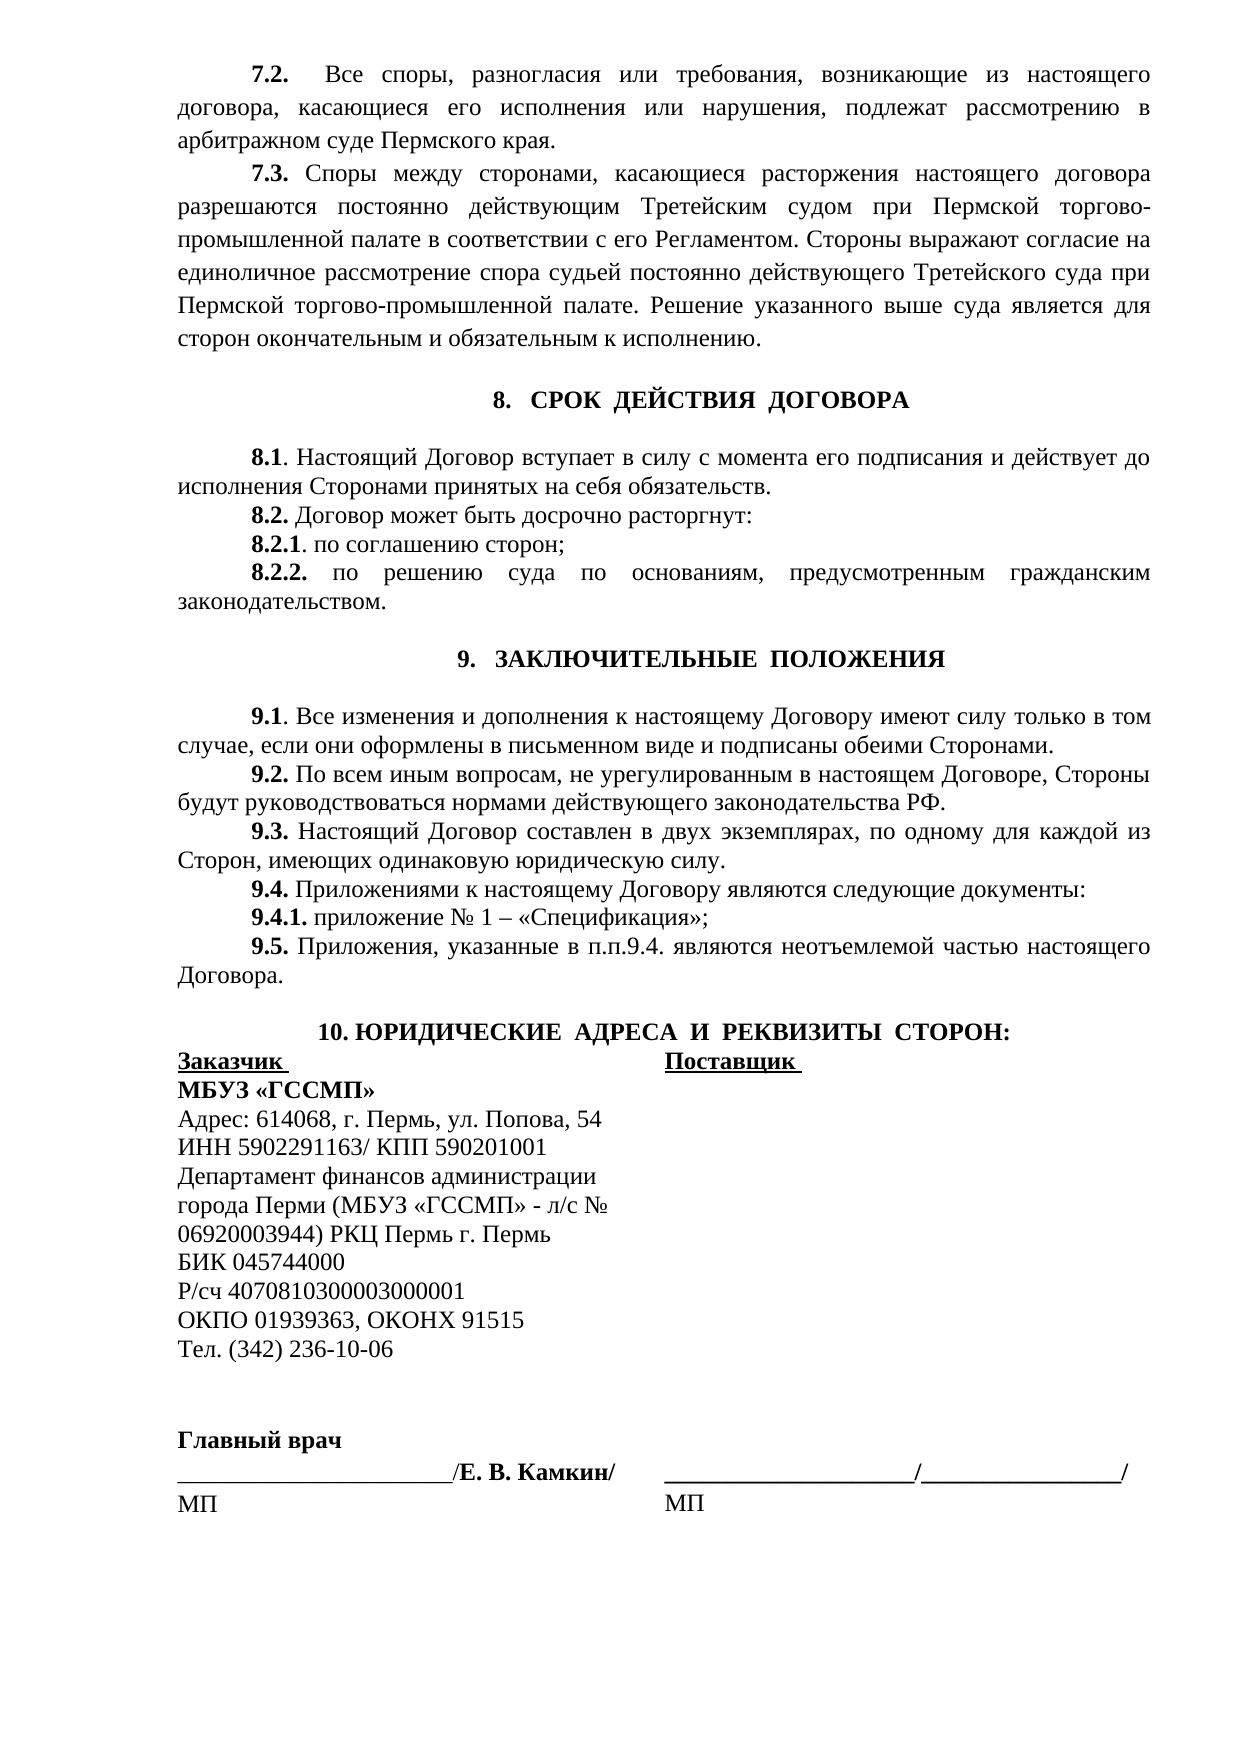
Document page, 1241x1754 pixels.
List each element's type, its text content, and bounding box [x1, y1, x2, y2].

text 10. ЮРИДИЧЕСКИЕ АДРЕСА И РЕКВИЗИТЫ СТОРОН: [177, 1017, 1152, 1046]
text 9.4.1. приложение № 1 – «Спецификация»; [177, 902, 1152, 931]
list ЗАКЛЮЧИТЕЛЬНЫЕ ПОЛОЖЕНИЯ [251, 644, 1152, 672]
text 9.1. Все изменения и дополнения к настоящему Договору имеют силу только в том случае, если они оформлены в письменном виде и подписаны обеими Сторонами. [177, 701, 1152, 759]
table_header Заказчик МБУЗ «ГССМП» Адрес: 614068, г. Пермь, ул. Попова, 54 ИНН 5902291163/ КПП 590201001 Департамент финансов администрации города Перми (МБУЗ «ГССМП» - л/с № 06920003944) РКЦ Пермь г. Пермь БИК 045744000 Р/сч 4070810300003000001 ОКПО 01939363, ОКОНХ 91515 Тел. (342) 236-10-06 Главный врач ______________________/Е. В. Камкин/ МП [166, 1046, 653, 1520]
text 8.2.2. по решению суда по основаниям, предусмотренным гражданским законодательством. [177, 557, 1152, 615]
text 9.4. Приложениями к настоящему Договору являются следующие документы: [177, 874, 1152, 902]
text 7.3. Споры между сторонами, касающиеся расторжения настоящего договора разрешаются постоянно действующим Третейским судом при Пермской торгово-промышленной палате в соответствии с его Регламентом. Стороны выражают согласие на единоличное рассмотрение спора судьей постоянно действующего Третейского суда при Пермской торгово-промышленной палате. Решение указанного выше суда является для сторон окончательным и обязательным к исполнению. [177, 158, 1152, 352]
text 8.2.1. по соглашению сторон; [177, 529, 1152, 557]
text 8.2. Договор может быть досрочно расторгнут: [177, 500, 1152, 529]
text 9.2. По всем иным вопросам, не урегулированным в настоящем Договоре, Стороны будут руководствоваться нормами действующего законодательства РФ. [177, 759, 1152, 816]
text 9.3. Настоящий Договор составлен в двух экземплярах, по одному для каждой из Сторон, имеющих одинаковую юридическую силу. [177, 816, 1152, 874]
text 8.1. Настоящий Договор вступает в силу с момента его подписания и действует до исполнения Сторонами принятых на себя обязательств. [177, 442, 1152, 500]
table_header Поставщик ____________________/________________/ МП [653, 1046, 1140, 1520]
list СРОК ДЕЙСТВИЯ ДОГОВОРА [251, 385, 1152, 414]
text 9.5. Приложения, указанные в п.п.9.4. являются неотъемлемой частью настоящего Договора. [177, 931, 1152, 989]
text 7.2. Все споры, разногласия или требования, возникающие из настоящего договора, касающиеся его исполнения или нарушения, подлежат рассмотрению в арбитражном суде Пермского края. [177, 59, 1152, 154]
